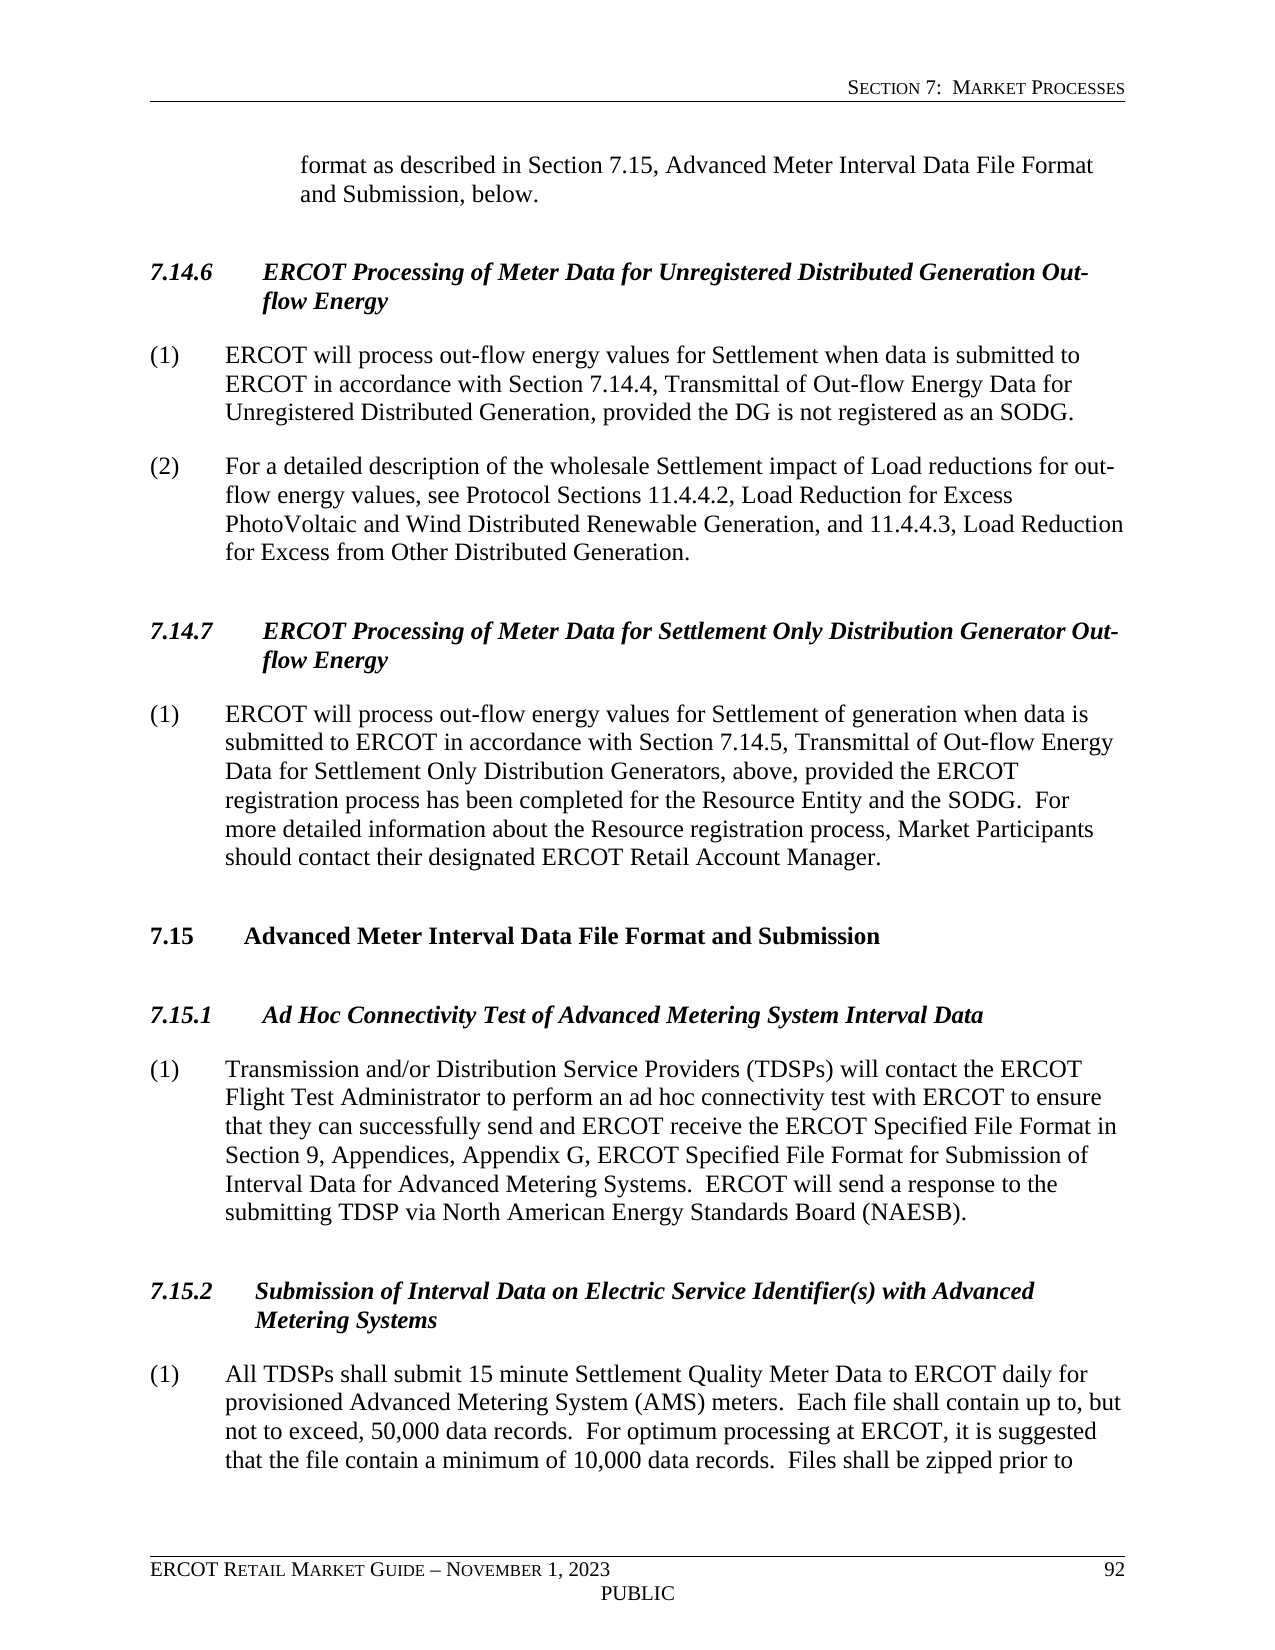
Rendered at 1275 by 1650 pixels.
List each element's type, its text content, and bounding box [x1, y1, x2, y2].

text 7.15.1 Ad Hoc Connectivity Test of Advanced Metering System Interval Data [150, 1000, 1125, 1029]
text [150, 1359, 1125, 1474]
text (1) Transmission and/or Distribution Service Providers (TDSPs) will contact the ERCOT Flight Test Administrator to perform an ad hoc connectivity test with ERCOT to ensure that they can successfully send and ERCOT receive the ERCOT Specified File Format in Section 9, Appendices, Appendix G, ERCOT Specified File Format for Submission of Interval Data for Advanced Metering Systems. ERCOT will send a response to the submitting TDSP via North American Energy Standards Board (NAESB). [150, 1054, 1125, 1226]
text 7.15 Advanced Meter Interval Data File Format and Submission [150, 921, 1125, 950]
text 7.14.6 ERCOT Processing of Meter Data for Unregistered Distributed Generation Out-flow Energy [150, 257, 1125, 315]
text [225, 150, 1125, 207]
text (2) For a detailed description of the wholesale Settlement impact of Load reductions for out-flow energy values, see Protocol Sections 11.4.4.2, Load Reduction for Excess PhotoVoltaic and Wind Distributed Renewable Generation, and 11.4.4.3, Load Reduction for Excess from Other Distributed Generation. [150, 451, 1125, 566]
text (1) ERCOT will process out-flow energy values for Settlement when data is submitted to ERCOT in accordance with Section 7.14.4, Transmittal of Out-flow Energy Data for Unregistered Distributed Generation, provided the DG is not registered as an SODG. [150, 340, 1125, 426]
text 7.15.2 Submission of Interval Data on Electric Service Identifier(s) with Advanced Metering Systems [150, 1276, 1125, 1334]
text (1) ERCOT will process out-flow energy values for Settlement of generation when data is submitted to ERCOT in accordance with Section 7.14.5, Transmittal of Out-flow Energy Data for Settlement Only Distribution Generators, above, provided the ERCOT registration process has been completed for the Resource Entity and the SODG. For more detailed information about the Resource registration process, Market Participants should contact their designated ERCOT Retail Account Manager. [150, 699, 1125, 871]
text 7.14.7 ERCOT Processing of Meter Data for Settlement Only Distribution Generator Out-flow Energy [150, 616, 1125, 674]
